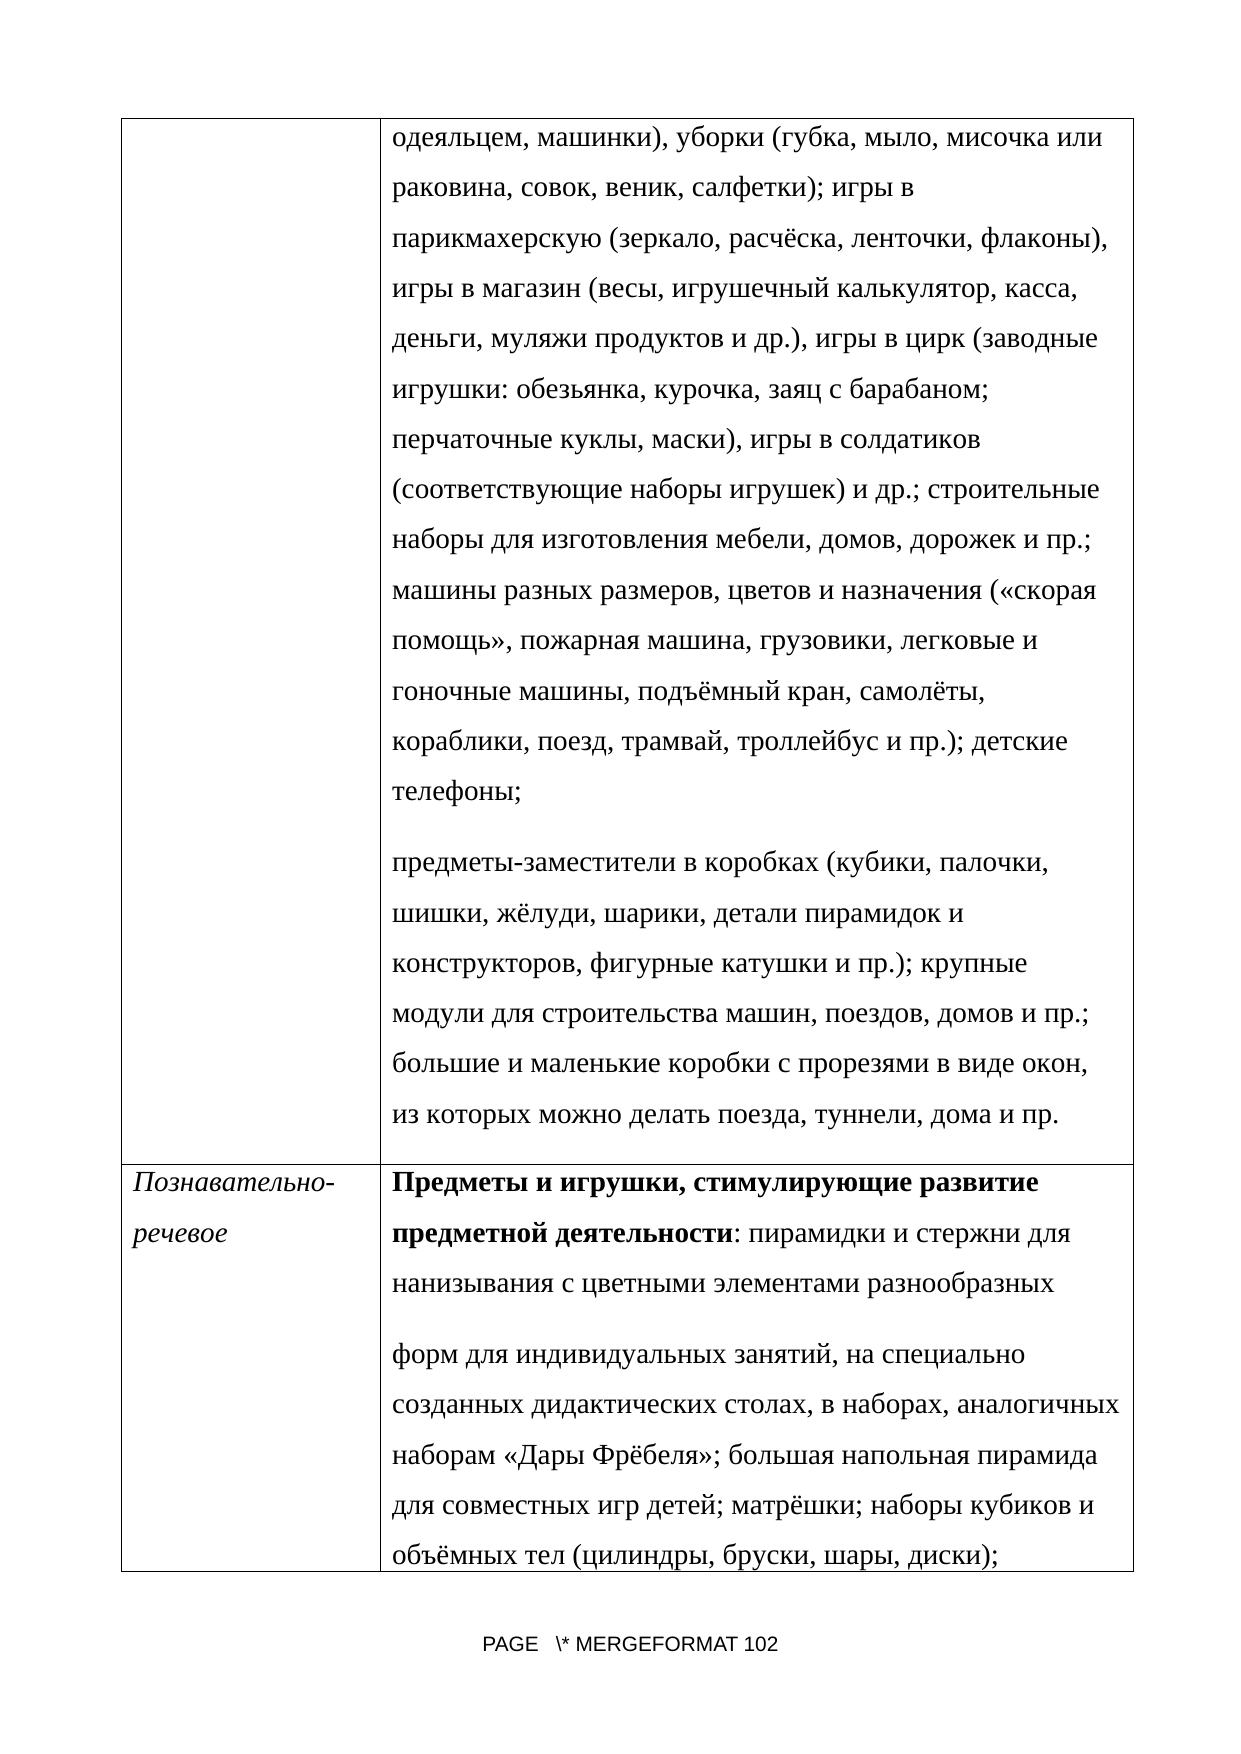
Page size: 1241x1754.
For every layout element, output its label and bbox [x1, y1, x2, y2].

table_cell [122, 1165, 380, 1571]
table_cell [122, 119, 380, 1163]
table_cell [381, 119, 1133, 1163]
table_cell [381, 1165, 1133, 1571]
